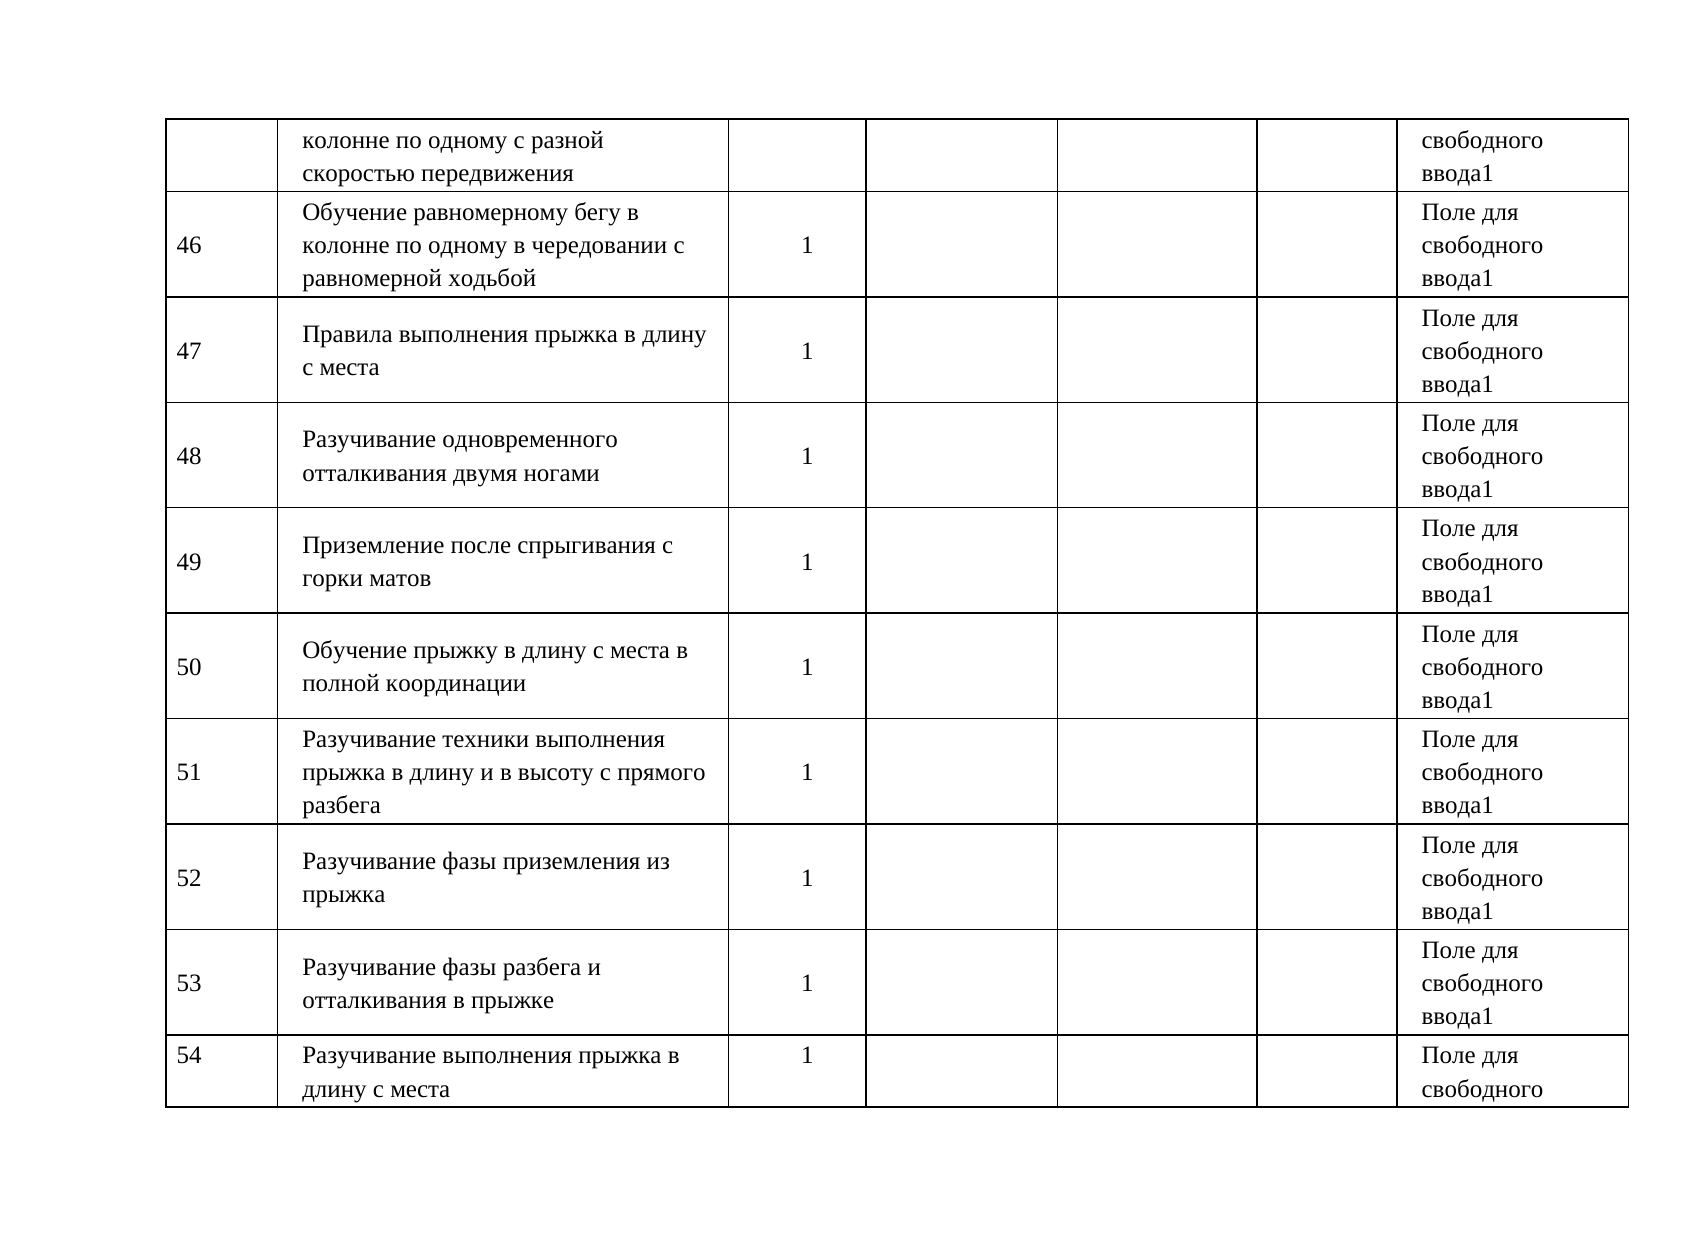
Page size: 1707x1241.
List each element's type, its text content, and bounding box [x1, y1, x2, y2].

table_cell [1258, 120, 1396, 191]
table_cell [1058, 192, 1256, 296]
table_cell [867, 403, 1057, 507]
table_cell Поле для свободного ввода1 [1398, 825, 1628, 928]
table_cell Поле для свободного ввода1 [1398, 403, 1628, 507]
table_cell 1 [729, 192, 865, 296]
table_cell [1258, 825, 1396, 928]
table_cell 47 [167, 298, 277, 401]
table_cell 46 [167, 192, 277, 296]
table_cell Поле для свободного ввода1 [1398, 298, 1628, 401]
table_cell Обучение равномерному бегу в колонне по одному в чередовании с равномерной ходьбой [278, 192, 728, 296]
table_cell 53 [167, 930, 277, 1034]
table_cell 54 [167, 1036, 277, 1106]
table_cell Разучивание фазы приземления из прыжка [278, 825, 728, 928]
table_cell Поле для свободного ввода1 [1398, 508, 1628, 612]
table_cell [1258, 1036, 1396, 1106]
table_cell [1258, 403, 1396, 507]
table_cell [867, 298, 1057, 401]
table_cell [867, 508, 1057, 612]
table_cell 1 [729, 1036, 865, 1106]
table_cell [867, 719, 1057, 823]
table_cell [867, 614, 1057, 718]
table_cell [1058, 298, 1256, 401]
table_cell [1058, 508, 1256, 612]
table_cell 1 [729, 719, 865, 823]
table_cell [1058, 403, 1256, 507]
table_cell 1 [729, 120, 865, 191]
table_cell Поле для свободного ввода1 [1398, 719, 1628, 823]
table_cell [1258, 719, 1396, 823]
table_cell [1258, 298, 1396, 401]
table_cell 1 [729, 614, 865, 718]
table_cell [1258, 192, 1396, 296]
table_cell 1 [729, 508, 865, 612]
table_cell Обучение прыжку в длину с места в полной координации [278, 614, 728, 718]
table_cell 50 [167, 614, 277, 718]
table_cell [278, 1036, 728, 1106]
table_cell Поле для свободного ввода1 [1398, 930, 1628, 1034]
table_cell Разучивание одновременного отталкивания двумя ногами [278, 403, 728, 507]
table_cell [867, 1036, 1057, 1106]
table_cell [1058, 120, 1256, 191]
table_cell [867, 930, 1057, 1034]
table_cell Приземление после спрыгивания с горки матов [278, 508, 728, 612]
table_cell [1258, 930, 1396, 1034]
table_cell Разучивание фазы разбега и отталкивания в прыжке [278, 930, 728, 1034]
table_cell 52 [167, 825, 277, 928]
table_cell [1398, 1036, 1628, 1106]
table_cell [1058, 825, 1256, 928]
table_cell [1398, 120, 1628, 191]
table_cell [1258, 508, 1396, 612]
table_cell Правила выполнения прыжка в длину с места [278, 298, 728, 401]
table_cell [867, 120, 1057, 191]
table_cell [867, 192, 1057, 296]
table_cell [1258, 614, 1396, 718]
table_cell 1 [729, 403, 865, 507]
table_cell 48 [167, 403, 277, 507]
table_cell Поле для свободного ввода1 [1398, 192, 1628, 296]
table_cell [1058, 719, 1256, 823]
table_cell Разучивание техники выполнения прыжка в длину и в высоту с прямого разбега [278, 719, 728, 823]
table_cell [867, 825, 1057, 928]
table_cell Поле для свободного ввода1 [1398, 614, 1628, 718]
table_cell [278, 120, 728, 191]
table_cell 49 [167, 508, 277, 612]
table_cell [1058, 614, 1256, 718]
table_cell 51 [167, 719, 277, 823]
table_cell 45 [167, 120, 277, 191]
table_cell [1058, 930, 1256, 1034]
table_cell [1058, 1036, 1256, 1106]
table_cell 1 [729, 298, 865, 401]
table_cell 1 [729, 930, 865, 1034]
table_cell 1 [729, 825, 865, 928]
